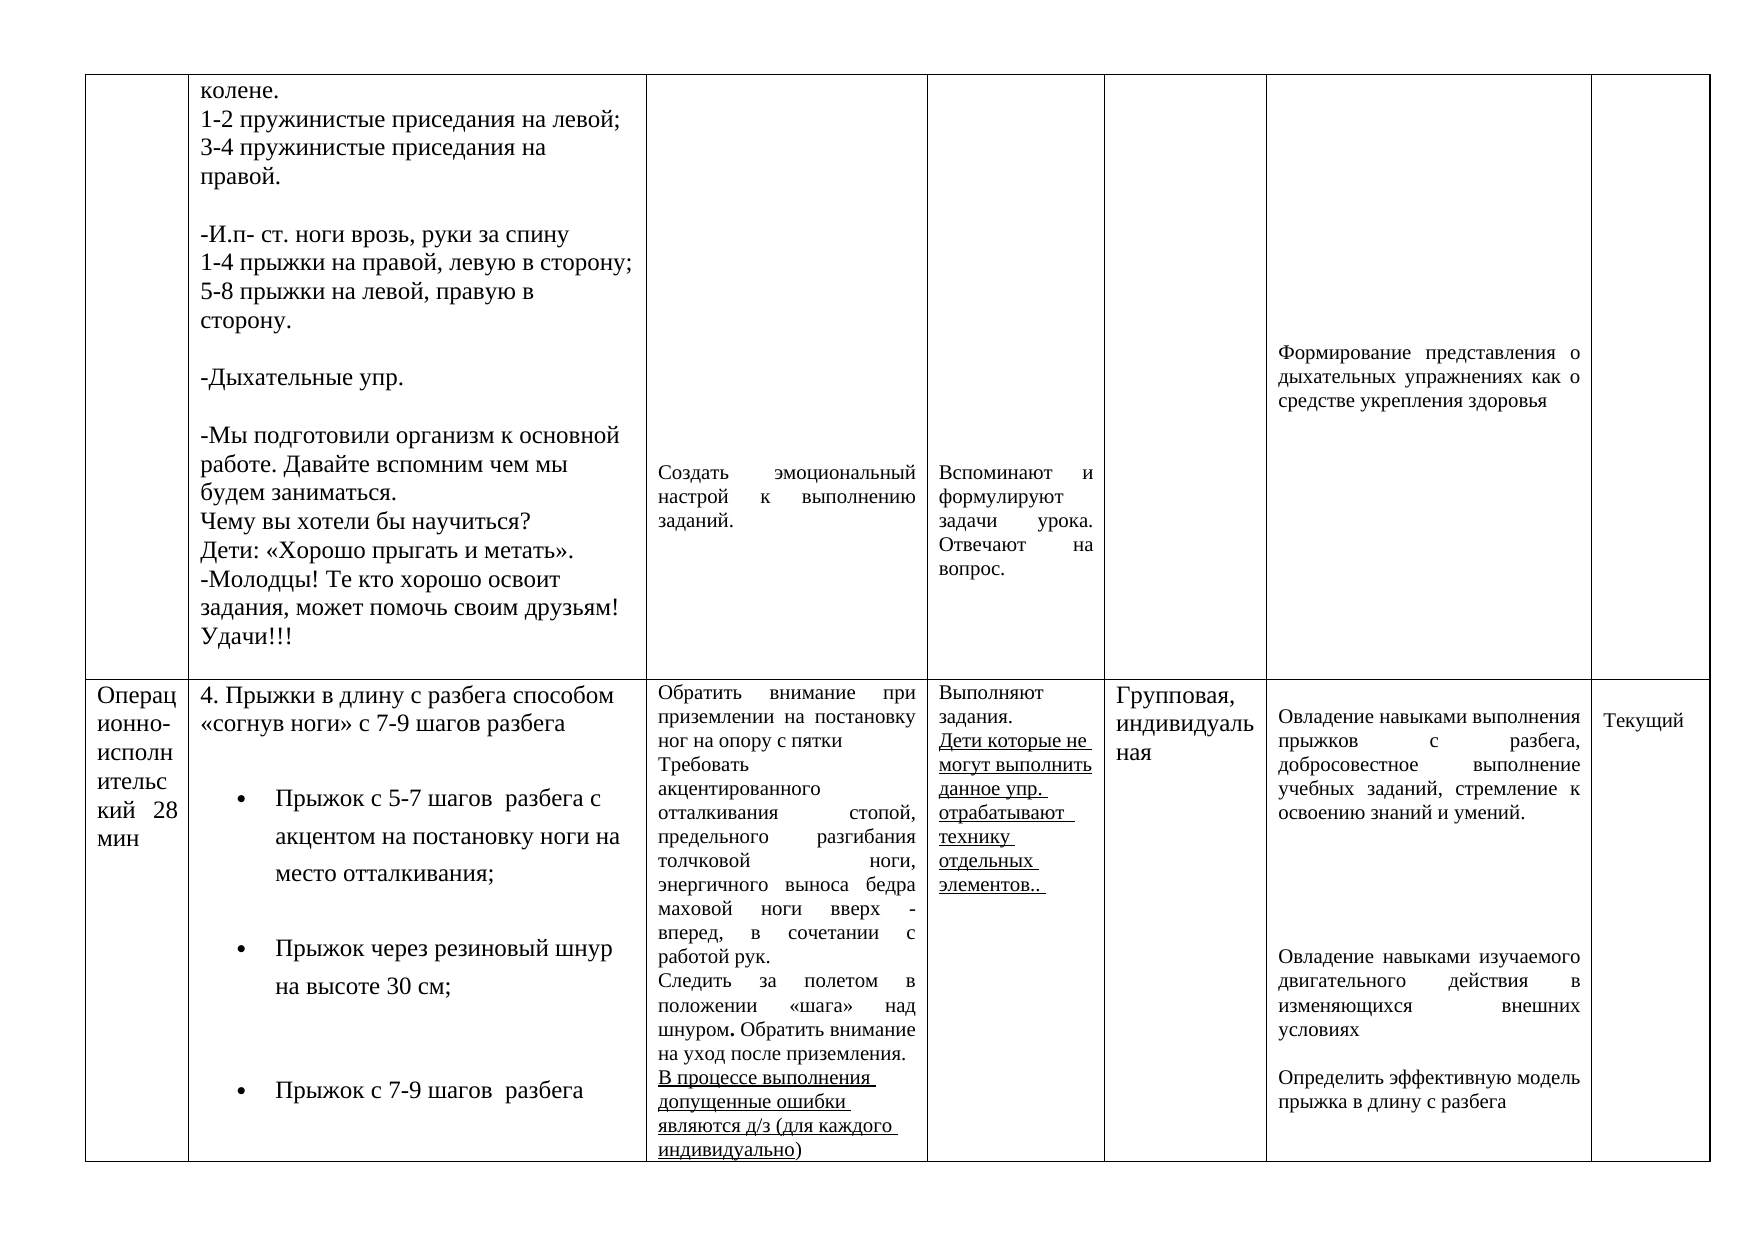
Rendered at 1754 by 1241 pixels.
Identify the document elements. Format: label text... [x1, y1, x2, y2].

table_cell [86, 680, 188, 1161]
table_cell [86, 75, 188, 679]
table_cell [189, 75, 646, 679]
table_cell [928, 680, 1104, 1161]
table_cell Текущий [1592, 680, 1709, 1161]
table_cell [1592, 75, 1709, 679]
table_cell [1267, 75, 1591, 679]
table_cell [1105, 75, 1266, 679]
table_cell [189, 680, 646, 1161]
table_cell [1105, 680, 1266, 1161]
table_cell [647, 680, 927, 1161]
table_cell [647, 75, 927, 679]
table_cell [1267, 680, 1591, 1161]
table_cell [928, 75, 1104, 679]
